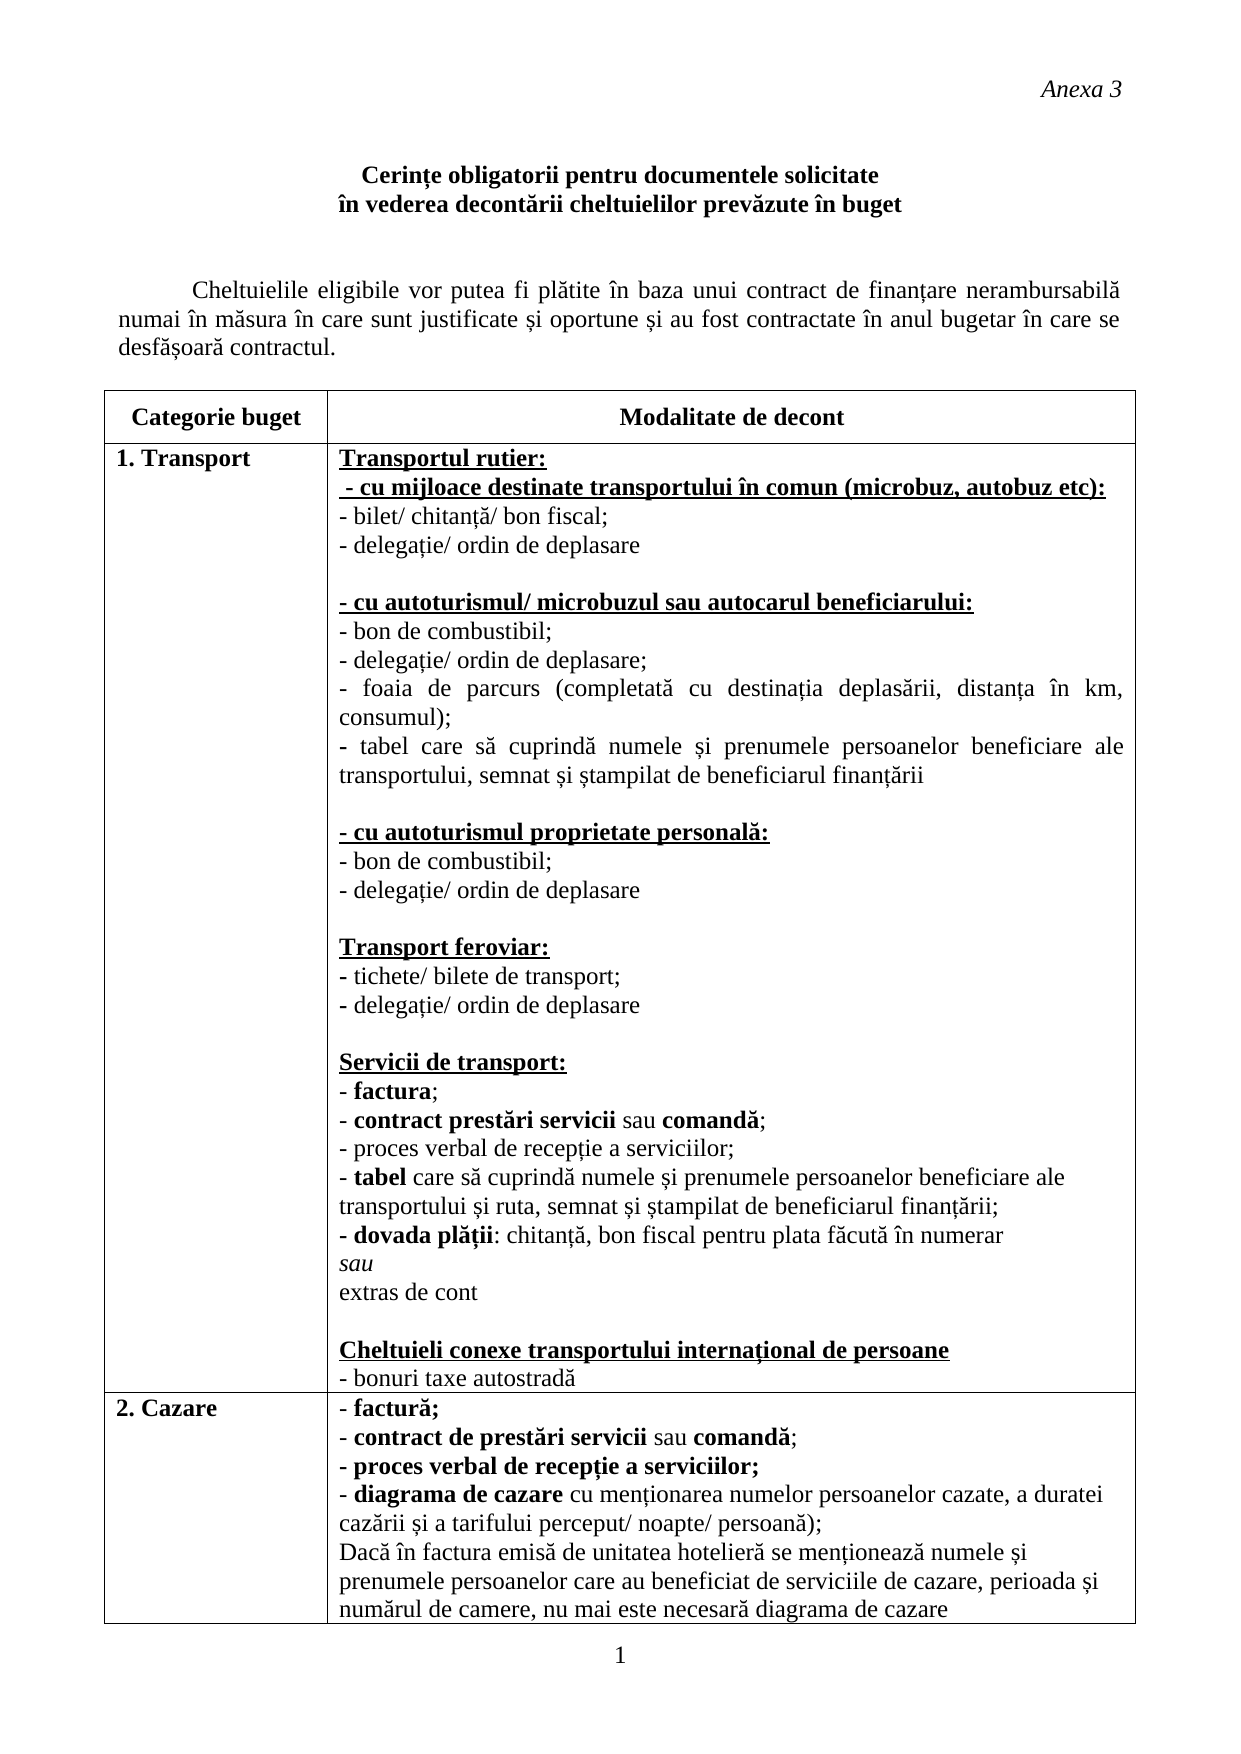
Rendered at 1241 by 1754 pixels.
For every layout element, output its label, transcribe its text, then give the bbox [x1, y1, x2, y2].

table_cell Transportul rutier: - cu mijloace destinate transportului în comun (microbuz, autobuz etc): - bilet/ chitanță/ bon fiscal; - delegație/ ordin de deplasare - cu autoturismul/ microbuzul sau autocarul beneficiarului: - bon de combustibil; - delegație/ ordin de deplasare; - foaia de parcurs (completată cu destinația deplasării, distanța în km, consumul); - tabel care să cuprindă numele și prenumele persoanelor beneficiare ale transportului, semnat și ștampilat de beneficiarul finanțării - cu autoturismul proprietate personală: - bon de combustibil; - delegație/ ordin de deplasare Transport feroviar: - tichete/ bilete de transport; - delegație/ ordin de deplasare Servicii de transport: - factura; - contract prestări servicii sau comandă; - proces verbal de recepție a serviciilor; - tabel care să cuprindă numele și prenumele persoanelor beneficiare ale transportului și ruta, semnat și ștampilat de beneficiarul finanțării; - dovada plății: chitanță, bon fiscal pentru plata făcută în numerar sau extras de cont Cheltuieli conexe transportului internațional de persoane - bonuri taxe autostradă [328, 444, 1135, 1392]
table_cell 2. Cazare [105, 1393, 327, 1623]
table_cell 1. Transport [105, 444, 327, 1392]
text Cerințe obligatorii pentru documentele solicitate [118, 160, 1122, 189]
table_header Categorie buget [105, 391, 327, 442]
text în vederea decontării cheltuielilor prevăzute în buget [118, 189, 1122, 217]
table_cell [328, 1393, 1135, 1623]
text Cheltuielile eligibile vor putea fi plătite în baza unui contract de finanțare nerambursabilă numai în măsura în care sunt justificate și oportune și au fost contractate în anul bugetar în care se desfășoară contractul. [118, 275, 1122, 361]
table_header Modalitate de decont [328, 391, 1135, 442]
